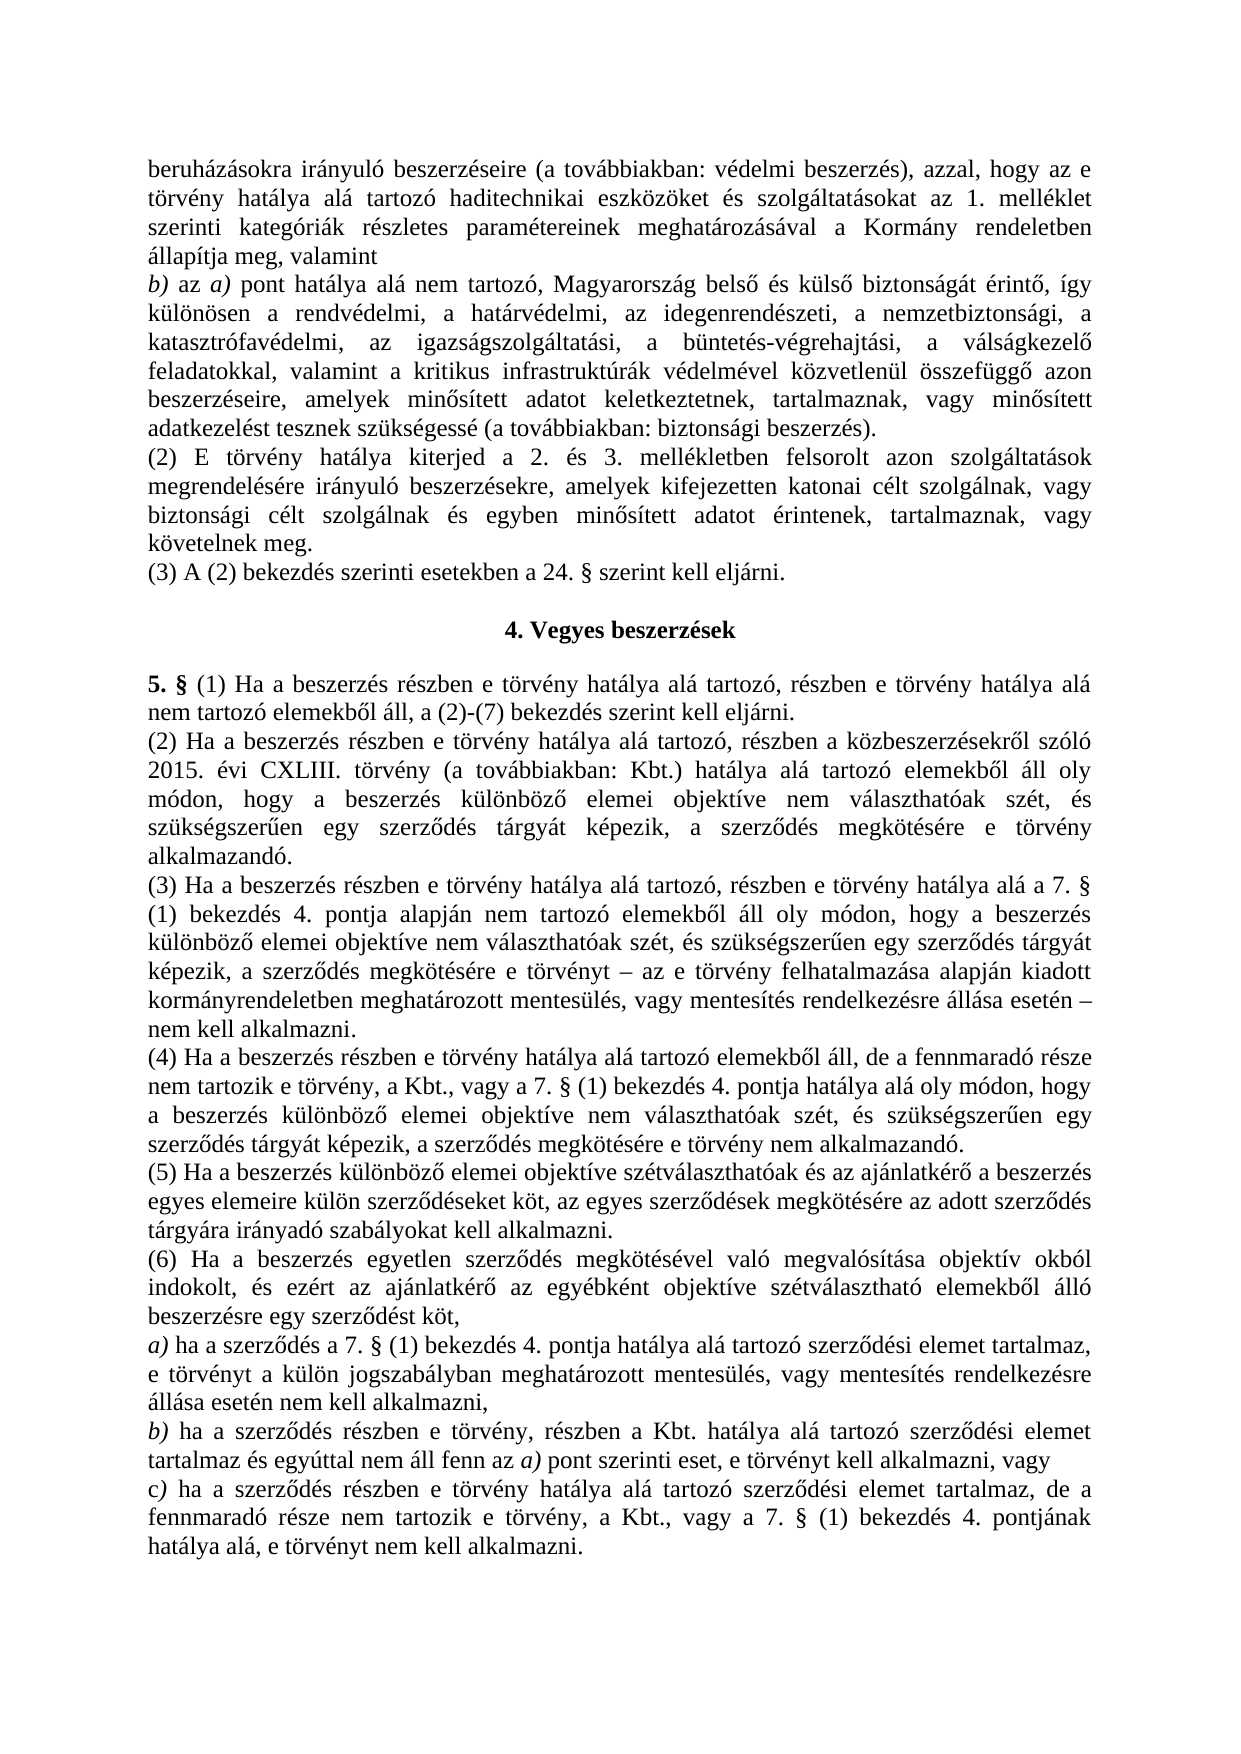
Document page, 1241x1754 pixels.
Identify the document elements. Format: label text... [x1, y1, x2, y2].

text 4. Vegyes beszerzések [148, 615, 1093, 643]
text b) ha a szerződés részben e törvény, részben a Kbt. hatálya alá tartozó szerződési elemet tartalmaz és egyúttal nem áll fenn az a) pont szerinti eset, e törvényt kell alkalmazni, vagy [148, 1416, 1093, 1474]
text (3) A (2) bekezdés szerinti esetekben a 24. § szerint kell eljárni. [148, 557, 1093, 586]
text (4) Ha a beszerzés részben e törvény hatálya alá tartozó elemekből áll, de a fennmaradó része nem tartozik e törvény, a Kbt., vagy a 7. § (1) bekezdés 4. pontja hatálya alá oly módon, hogy a beszerzés különböző elemei objektíve nem választhatóak szét, és szükségszerűen egy szerződés tárgyát képezik, a szerződés megkötésére e törvény nem alkalmazandó. [148, 1042, 1093, 1157]
text b) az a) pont hatálya alá nem tartozó, Magyarország belső és külső biztonságát érintő, így különösen a rendvédelmi, a határvédelmi, az idegenrendészeti, a nemzetbiztonsági, a katasztrófavédelmi, az igazságszolgáltatási, a büntetés-végrehajtási, a válságkezelő feladatokkal, valamint a kritikus infrastruktúrák védelmével közvetlenül összefüggő azon beszerzéseire, amelyek minősített adatot keletkeztetnek, tartalmaznak, vagy minősített adatkezelést tesznek szükségessé (a továbbiakban: biztonsági beszerzés). [148, 269, 1093, 442]
text (3) Ha a beszerzés részben e törvény hatálya alá tartozó, részben e törvény hatálya alá a 7. § (1) bekezdés 4. pontja alapján nem tartozó elemekből áll oly módon, hogy a beszerzés különböző elemei objektíve nem választhatóak szét, és szükségszerűen egy szerződés tárgyát képezik, a szerződés megkötésére e törvényt – az e törvény felhatalmazása alapján kiadott kormányrendeletben meghatározott mentesülés, vagy mentesítés rendelkezésre állása esetén – nem kell alkalmazni. [148, 870, 1093, 1042]
text c) ha a szerződés részben e törvény hatálya alá tartozó szerződési elemet tartalmaz, de a fennmaradó része nem tartozik e törvény, a Kbt., vagy a 7. § (1) bekezdés 4. pontjának hatálya alá, e törvényt nem kell alkalmazni. [148, 1474, 1093, 1560]
text 5. § (1) Ha a beszerzés részben e törvény hatálya alá tartozó, részben e törvény hatálya alá nem tartozó elemekből áll, a (2)-(7) bekezdés szerint kell eljárni. [148, 669, 1093, 726]
text (6) Ha a beszerzés egyetlen szerződés megkötésével való megvalósítása objektív okból indokolt, és ezért az ajánlatkérő az egyébként objektíve szétválasztható elemekből álló beszerzésre egy szerződést köt, [148, 1244, 1093, 1330]
text a) ha a szerződés a 7. § (1) bekezdés 4. pontja hatálya alá tartozó szerződési elemet tartalmaz, e törvényt a külön jogszabályban meghatározott mentesülés, vagy mentesítés rendelkezésre állása esetén nem kell alkalmazni, [148, 1330, 1093, 1416]
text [148, 154, 1093, 269]
text (2) Ha a beszerzés részben e törvény hatálya alá tartozó, részben a közbeszerzésekről szóló 2015. évi CXLIII. törvény (a továbbiakban: Kbt.) hatálya alá tartozó elemekből áll oly módon, hogy a beszerzés különböző elemei objektíve nem választhatóak szét, és szükségszerűen egy szerződés tárgyát képezik, a szerződés megkötésére e törvény alkalmazandó. [148, 726, 1093, 870]
text (2) E törvény hatálya kiterjed a 2. és 3. mellékletben felsorolt azon szolgáltatások megrendelésére irányuló beszerzésekre, amelyek kifejezetten katonai célt szolgálnak, vagy biztonsági célt szolgálnak és egyben minősített adatot érintenek, tartalmaznak, vagy követelnek meg. [148, 442, 1093, 557]
text (5) Ha a beszerzés különböző elemei objektíve szétválaszthatóak és az ajánlatkérő a beszerzés egyes elemeire külön szerződéseket köt, az egyes szerződések megkötésére az adott szerződés tárgyára irányadó szabályokat kell alkalmazni. [148, 1157, 1093, 1244]
